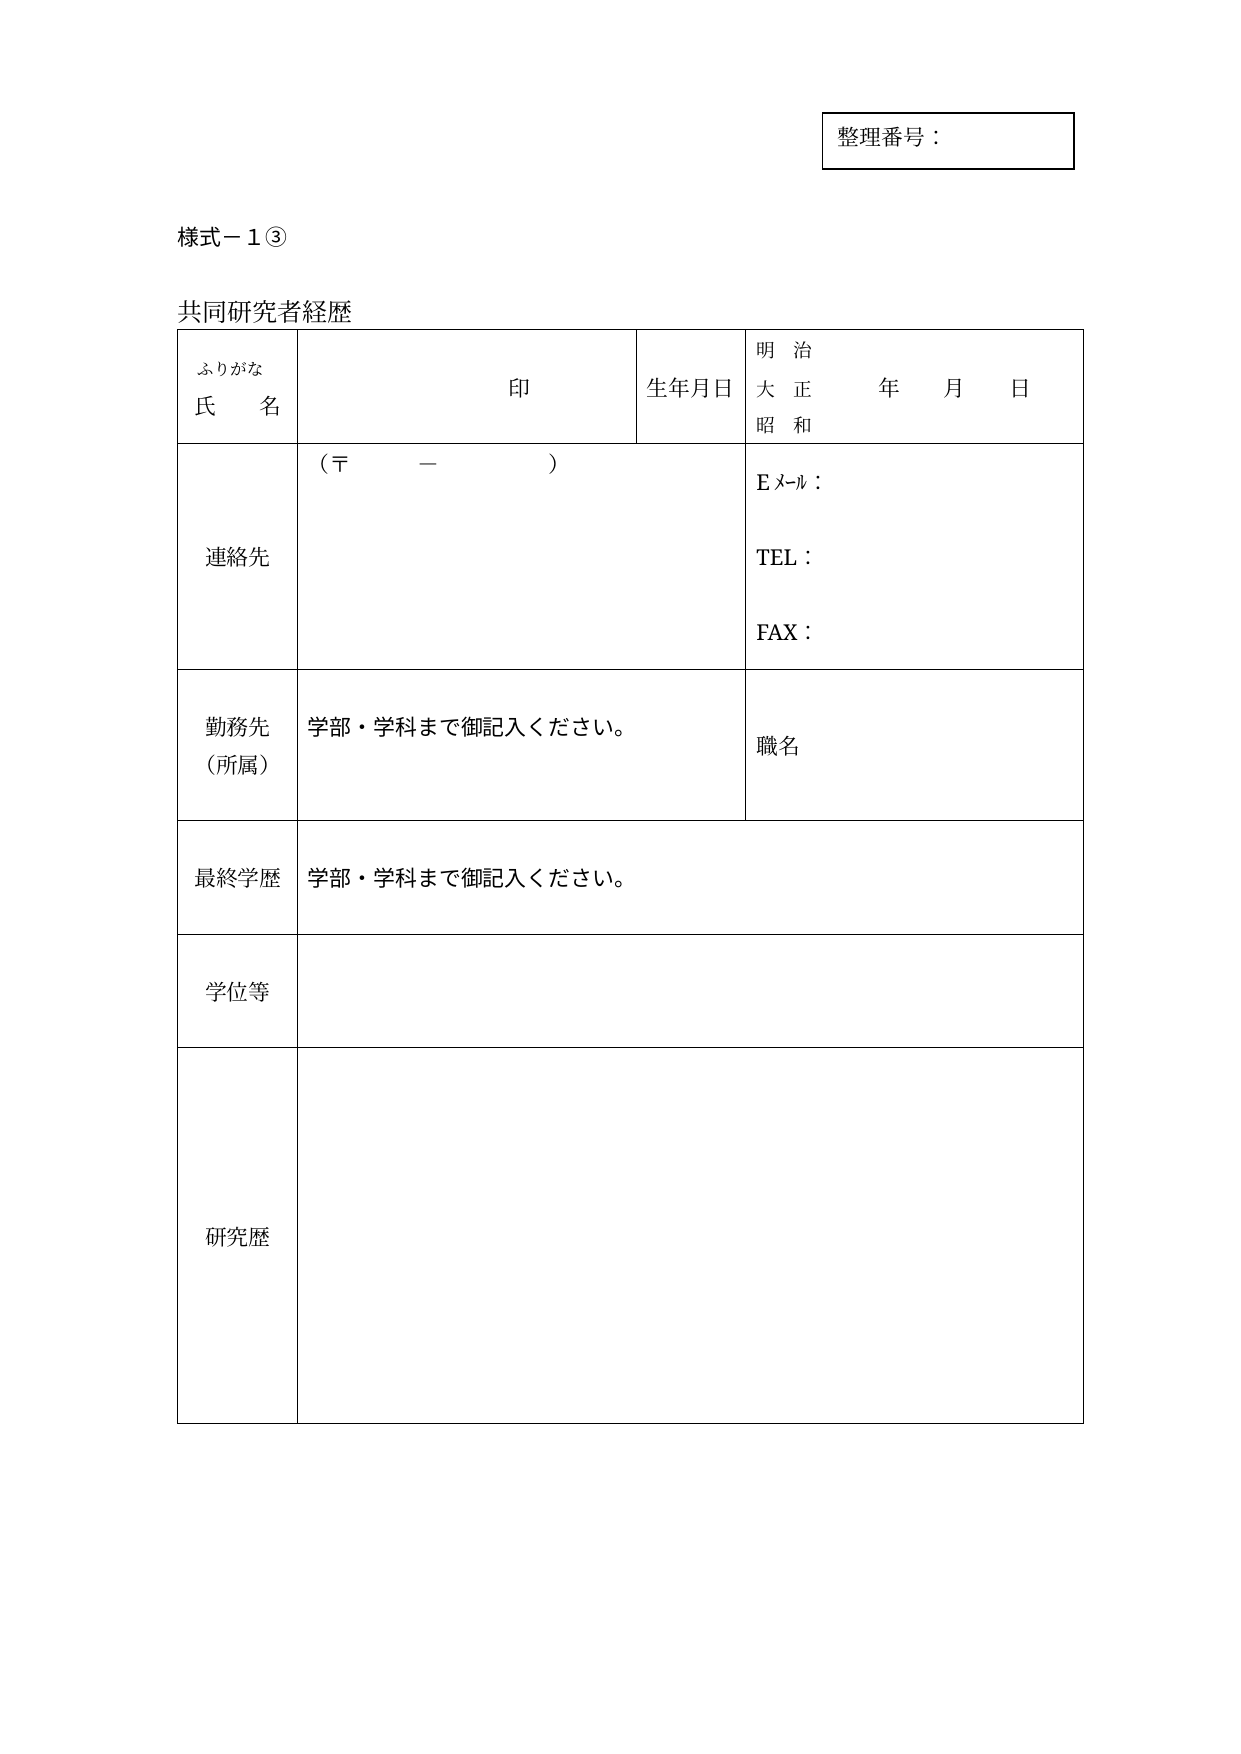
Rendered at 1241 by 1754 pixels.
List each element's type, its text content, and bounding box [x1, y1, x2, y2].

table_cell Eﾒｰﾙ： TEL： FAX： [746, 444, 1083, 669]
table_header 明 治 大 正 年 月 日 昭 和 [746, 330, 1083, 443]
table_cell [298, 935, 1083, 1047]
table_cell [298, 1048, 1083, 1423]
table_cell 学位等 [178, 935, 297, 1047]
table_cell 連絡先 [178, 444, 297, 669]
table_cell 学部・学科まで御記入ください。 [298, 821, 1083, 933]
table_cell （〒 － ） [298, 444, 745, 669]
table_header 印 [298, 330, 636, 443]
text 共同研究者経歴 [177, 292, 1083, 329]
table_cell 勤務先 （所属） [178, 670, 297, 820]
table_cell 最終学歴 [178, 821, 297, 933]
table_header 生年月日 [637, 330, 745, 443]
table_cell 職名 [746, 670, 1083, 820]
table_cell 研究歴 [178, 1048, 297, 1423]
text 様式－１③ [177, 217, 1083, 254]
table_header ふりがな 氏 名 [178, 330, 297, 443]
table_cell 学部・学科まで御記入ください。 [298, 670, 745, 820]
